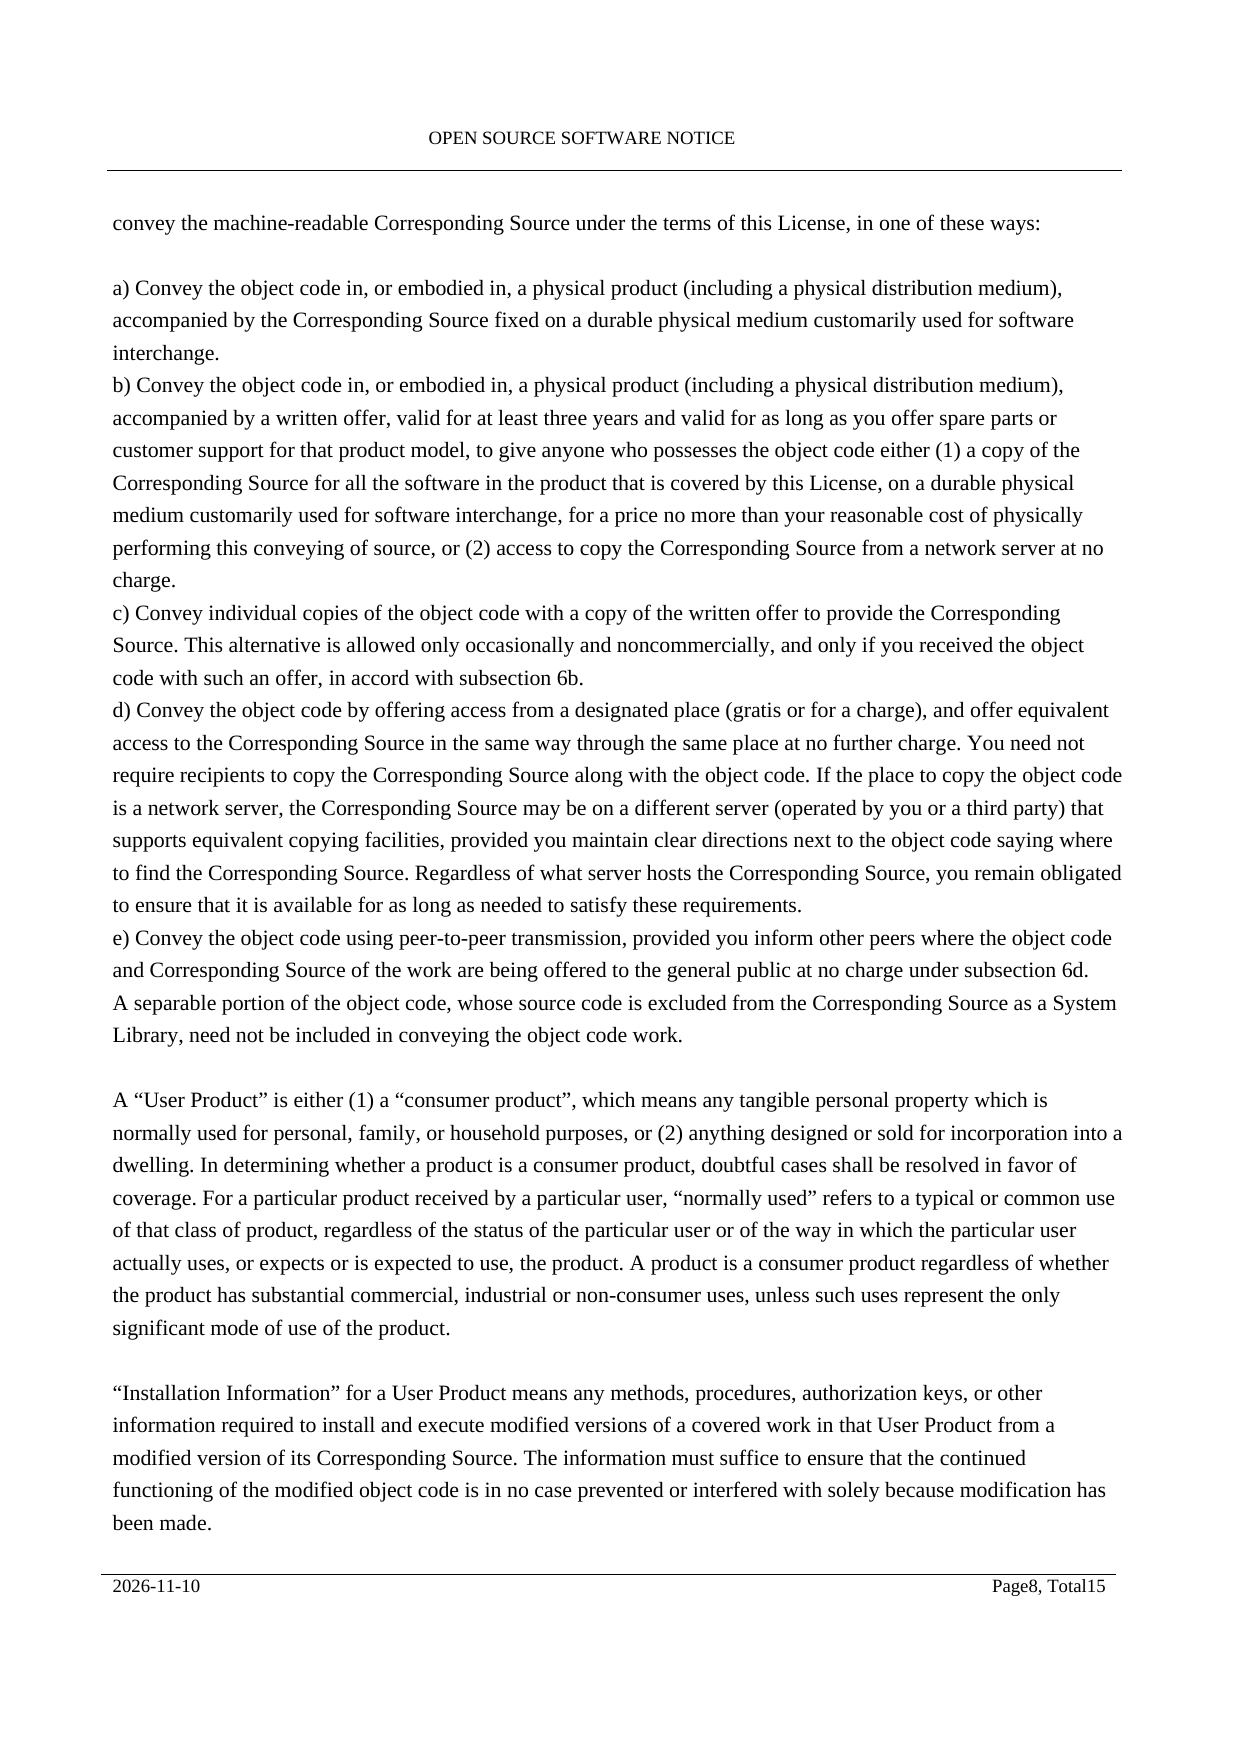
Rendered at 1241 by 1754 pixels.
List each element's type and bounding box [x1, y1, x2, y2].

text [112, 206, 1128, 1539]
